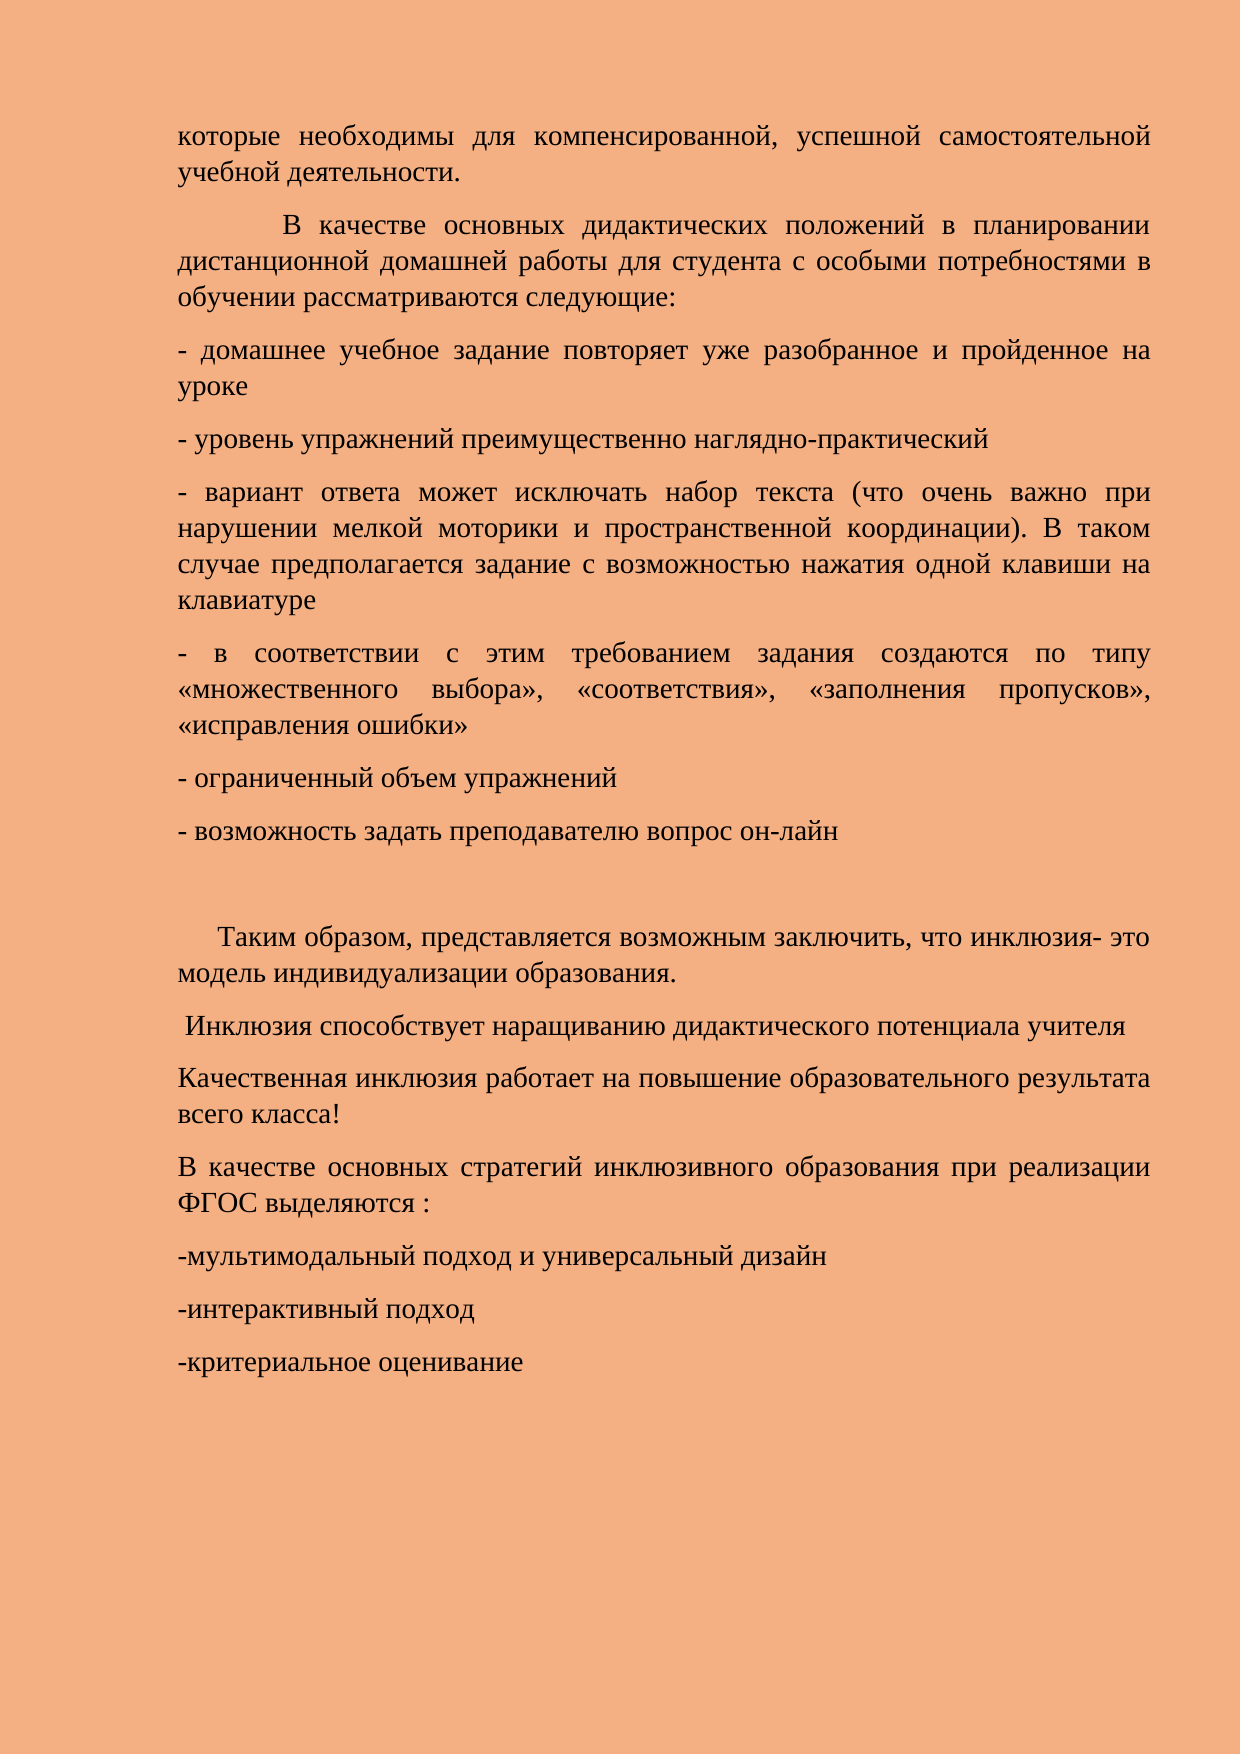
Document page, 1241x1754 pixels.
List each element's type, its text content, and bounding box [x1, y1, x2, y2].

text -интерактивный подход [177, 1291, 1152, 1325]
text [177, 118, 1152, 188]
text - ограниченный объем упражнений [177, 760, 1152, 794]
text - уровень упражнений преимущественно наглядно-практический [177, 421, 1152, 455]
text - возможность задать преподавателю вопрос он-лайн [177, 813, 1152, 847]
text Качественная инклюзия работает на повышение образовательного результата всего класса! [177, 1061, 1152, 1130]
text Таким образом, представляется возможным заключить, что инклюзия- это модель индивидуализации образования. [177, 919, 1152, 988]
text В качестве основных дидактических положений в планировании дистанционной домашней работы для студента с особыми потребностями в обучении рассматриваются следующие: [177, 207, 1152, 313]
text В качестве основных стратегий инклюзивного образования при реализации ФГОС выделяются : [177, 1149, 1152, 1219]
text -критериальное оценивание [177, 1344, 1152, 1378]
text - в соответствии с этим требованием задания создаются по типу «множественного выбора», «соответствия», «заполнения пропусков», «исправления ошибки» [177, 635, 1152, 741]
text - домашнее учебное задание повторяет уже разобранное и пройденное на уроке [177, 332, 1152, 402]
text -мультимодальный подход и универсальный дизайн [177, 1238, 1152, 1272]
text - вариант ответа может исключать набор текста (что очень важно при нарушении мелкой моторики и пространственной координации). В таком случае предполагается задание с возможностью нажатия одной клавиши на клавиатуре [177, 474, 1152, 616]
text Инклюзия способствует наращиванию дидактического потенциала учителя [177, 1008, 1152, 1041]
